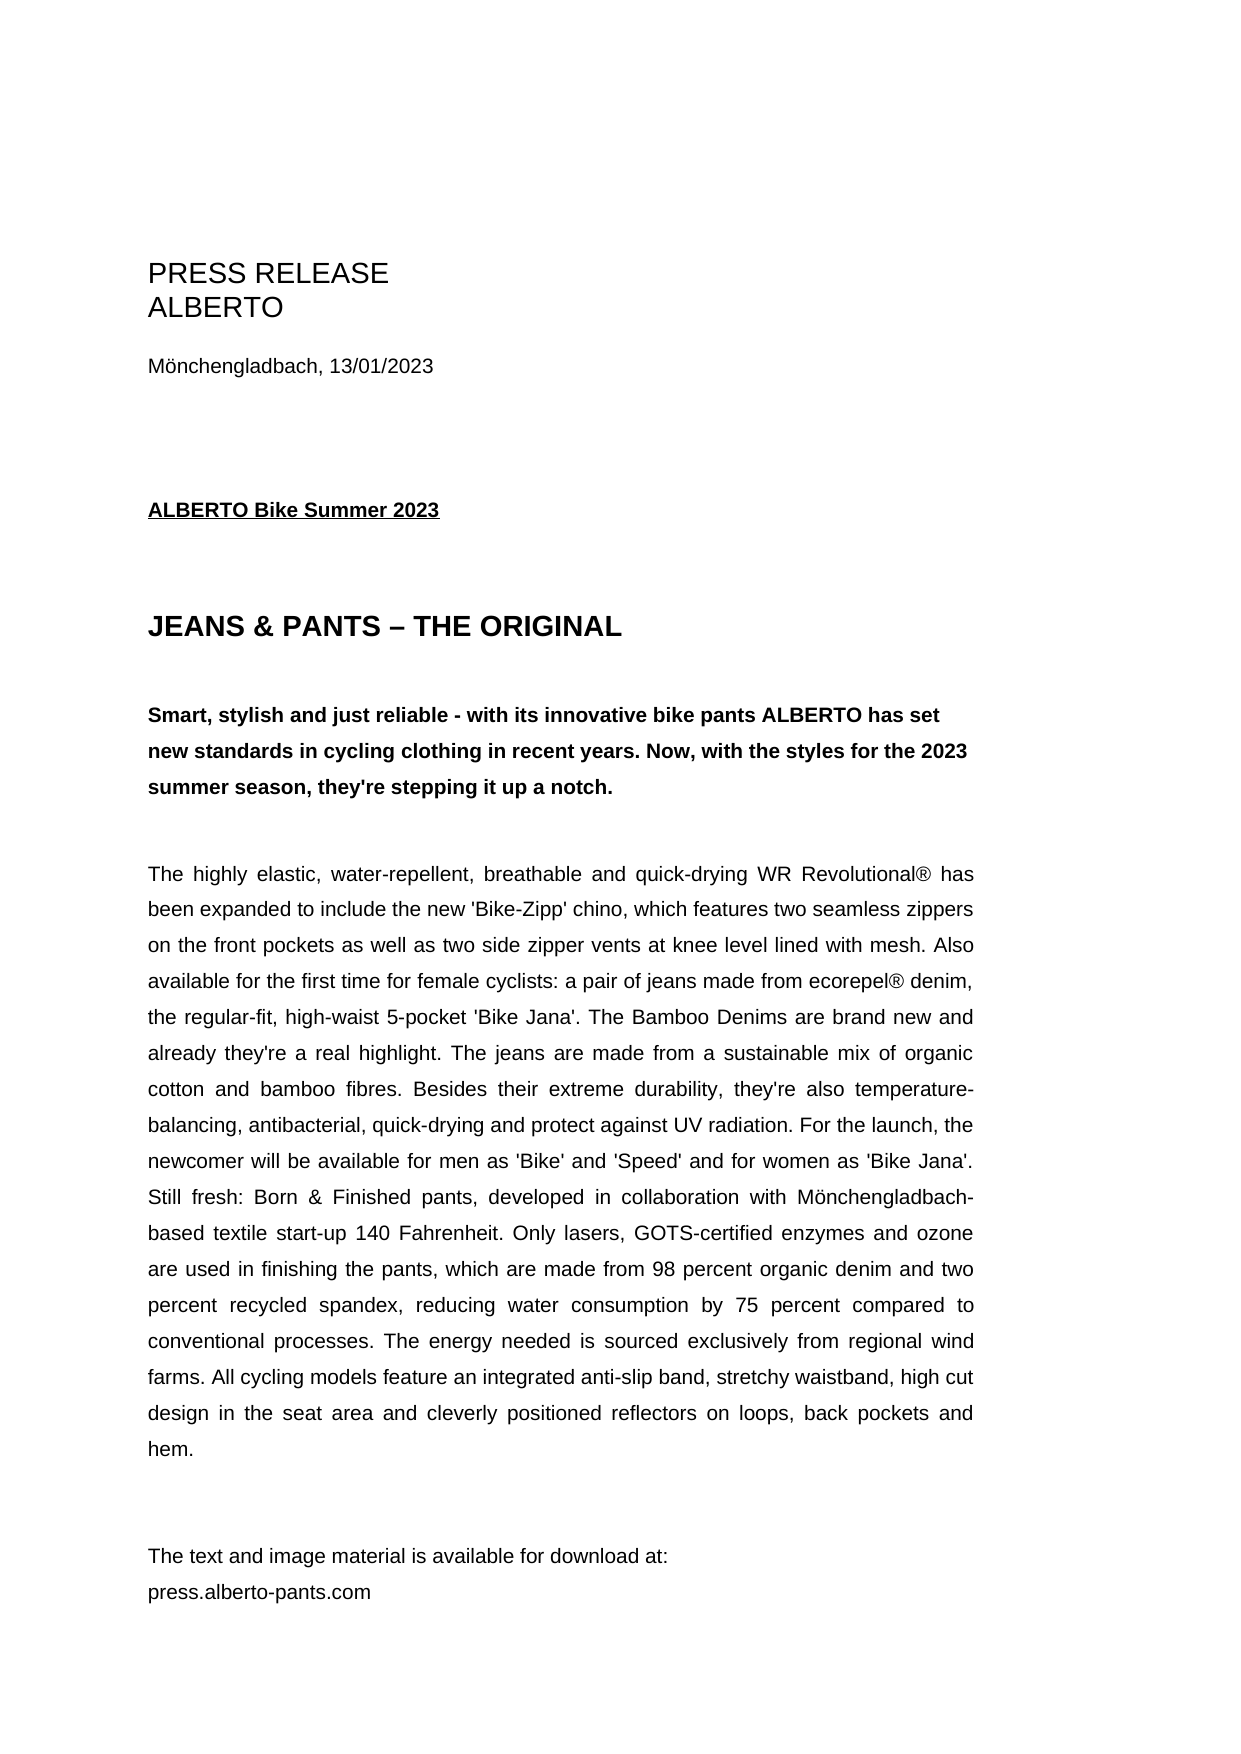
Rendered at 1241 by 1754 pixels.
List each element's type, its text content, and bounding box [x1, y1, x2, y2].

text ALBERTO Bike Summer 2023 [148, 497, 798, 521]
subtitle JEANS & PANTS – THE ORIGINAL [148, 609, 975, 642]
text ALBERTO Mönchengladbach, 13/01/2023 [148, 289, 798, 378]
text The text and image material is available for download at: [148, 1544, 799, 1568]
text Smart, stylish and just reliable - with its innovative bike pants ALBERTO has set new standards in cycling clothing in recent years. Now, with the styles for the 2023 summer season, they're stepping it up a notch. [148, 703, 975, 799]
text press.alberto-pants.com [148, 1580, 799, 1604]
text PRESS RELEASE [148, 256, 798, 289]
text The highly elastic, water-repellent, breathable and quick-drying WR Revolutional® has been expanded to include the new 'Bike-Zipp' chino, which features two seamless zippers on the front pockets as well as two side zipper vents at knee level lined with mesh. Also available for the first time for female cyclists: a pair of jeans made from ecorepel® denim, the regular-fit, high-waist 5-pocket 'Bike Jana'. The Bamboo Denims are brand new and already they're a real highlight. The jeans are made from a sustainable mix of organic cotton and bamboo fibres. Besides their extreme durability, they're also temperature-balancing, antibacterial, quick-drying and protect against UV radiation. For the launch, the newcomer will be available for men as 'Bike' and 'Speed' and for women as 'Bike Jana'. Still fresh: Born & Finished pants, developed in collaboration with Mönchengladbach-based textile start-up 140 Fahrenheit. Only lasers, GOTS-certified enzymes and ozone are used in finishing the pants, which are made from 98 percent organic denim and two percent recycled spandex, reducing water consumption by 75 percent compared to conventional processes. The energy needed is sourced exclusively from regional wind farms. All cycling models feature an integrated anti-slip band, stretchy waistband, high cut design in the seat area and cleverly positioned reflectors on loops, back pockets and hem. [148, 861, 975, 1460]
